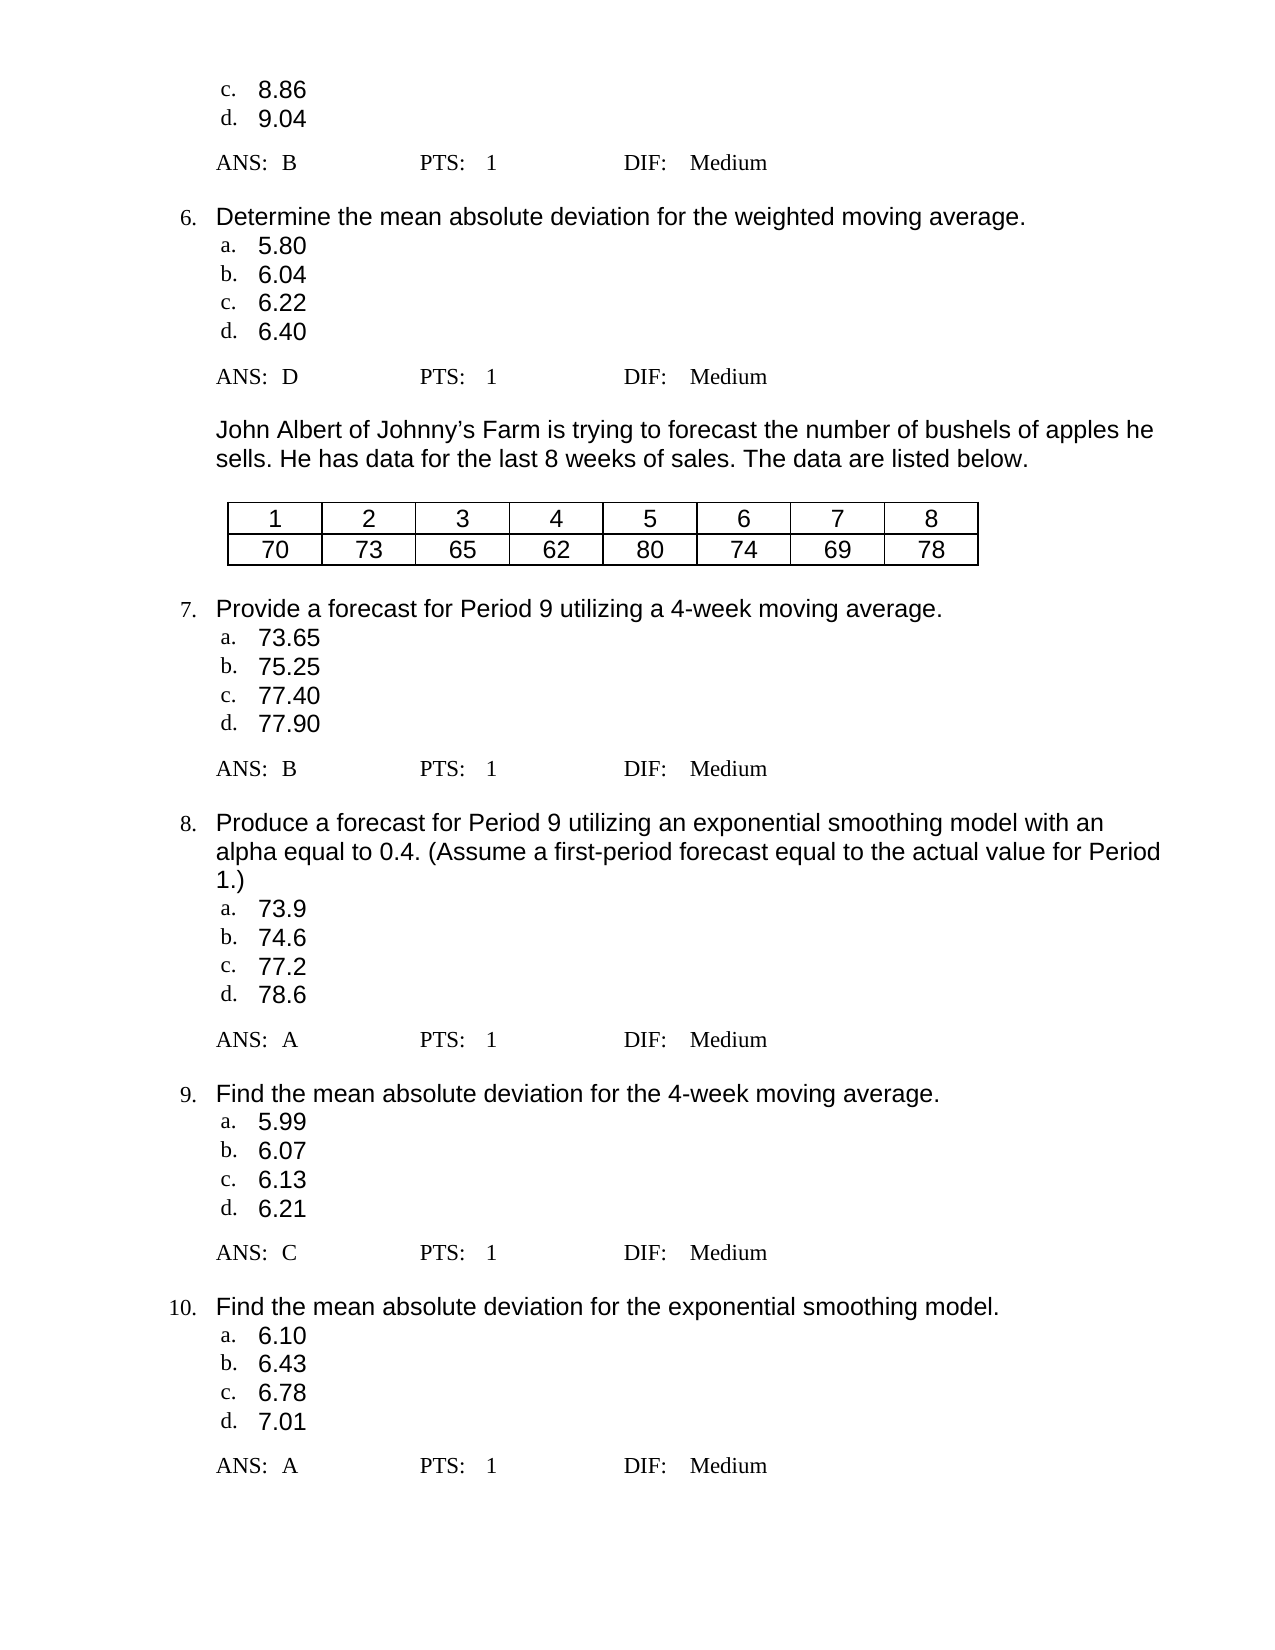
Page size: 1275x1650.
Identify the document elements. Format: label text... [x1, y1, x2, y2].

table_cell 80 [604, 535, 696, 564]
table_cell d. [216, 317, 253, 346]
table_header 73.65 [253, 623, 1097, 652]
table_header 5 [604, 503, 696, 533]
table_cell 9.04 [253, 104, 1097, 132]
text 8. Produce a forecast for Period 9 utilizing an exponential smoothing model with an alpha equal to 0.4. (Assume a first-period forecast equal to the actual value for Period 1.) [150, 808, 1162, 894]
table_cell 6.22 [253, 288, 1097, 317]
table_header 4 [510, 503, 602, 533]
table_header 1 [229, 503, 321, 533]
table_header a. [216, 894, 253, 923]
table_cell 73 [323, 535, 415, 564]
table_cell b. [216, 260, 253, 288]
text ANS: A PTS: 1 DIF: Medium [216, 1453, 1162, 1479]
table_cell 6.07 [253, 1136, 1097, 1165]
table_cell 77.90 [253, 710, 1097, 738]
table_cell b. [216, 1350, 253, 1378]
text ANS: C PTS: 1 DIF: Medium [216, 1239, 1162, 1266]
table_header 6.10 [253, 1321, 1097, 1349]
table_cell c. [216, 288, 253, 317]
table_cell 74 [698, 535, 790, 564]
table_cell 69 [791, 535, 884, 564]
table_cell 62 [510, 535, 602, 564]
table_cell b. [216, 923, 253, 952]
text 6. Determine the mean absolute deviation for the weighted moving average. [150, 202, 1162, 231]
table_cell 75.25 [253, 652, 1097, 681]
table_cell d. [216, 710, 253, 738]
table_cell c. [216, 1378, 253, 1407]
table_cell 6.78 [253, 1378, 1097, 1407]
table_cell 7.01 [253, 1407, 1097, 1436]
table_header 3 [416, 503, 509, 533]
table_cell c. [216, 681, 253, 709]
table_cell 77.2 [253, 952, 1097, 980]
table_cell 6.04 [253, 260, 1097, 288]
table_cell b. [216, 652, 253, 681]
table_cell d. [216, 980, 253, 1009]
table_cell b. [216, 1136, 253, 1165]
table_cell c. [216, 952, 253, 980]
table_header 7 [791, 503, 884, 533]
table_cell 74.6 [253, 923, 1097, 952]
text ANS: A PTS: 1 DIF: Medium [216, 1026, 1162, 1052]
table_cell d. [216, 1407, 253, 1436]
text 7. Provide a forecast for Period 9 utilizing a 4-week moving average. [150, 594, 1162, 623]
text 9. Find the mean absolute deviation for the 4-week moving average. [150, 1079, 1162, 1107]
text ANS: B PTS: 1 DIF: Medium [216, 149, 1162, 176]
table_header 73.9 [253, 894, 1097, 923]
table_cell c. [216, 1165, 253, 1194]
table_header 8 [885, 503, 977, 533]
table_cell 77.40 [253, 681, 1097, 709]
table_header 5.80 [253, 231, 1097, 259]
table_header 6 [698, 503, 790, 533]
text 10. Find the mean absolute deviation for the exponential smoothing model. [150, 1292, 1162, 1321]
table_cell d. [216, 104, 253, 132]
table_cell 65 [416, 535, 509, 564]
text John Albert of Johnny’s Farm is trying to forecast the number of bushels of apples he sells. He has data for the last 8 weeks of sales. The data are listed below. [216, 415, 1162, 473]
table_cell 78.6 [253, 980, 1097, 1009]
table_cell c. [216, 75, 253, 104]
text ANS: B PTS: 1 DIF: Medium [216, 755, 1162, 781]
table_header 5.99 [253, 1108, 1097, 1136]
table_header 2 [323, 503, 415, 533]
table_cell 70 [229, 535, 321, 564]
table_cell 6.40 [253, 317, 1097, 346]
table_header a. [216, 1321, 253, 1349]
table_cell 6.21 [253, 1194, 1097, 1222]
table_cell 6.13 [253, 1165, 1097, 1194]
table_header a. [216, 623, 253, 652]
table_cell 78 [885, 535, 977, 564]
text ANS: D PTS: 1 DIF: Medium [216, 363, 1162, 389]
table_header a. [216, 1108, 253, 1136]
table_header a. [216, 231, 253, 259]
table_cell 6.43 [253, 1350, 1097, 1378]
table_cell d. [216, 1194, 253, 1222]
table_cell 8.86 [253, 75, 1097, 104]
